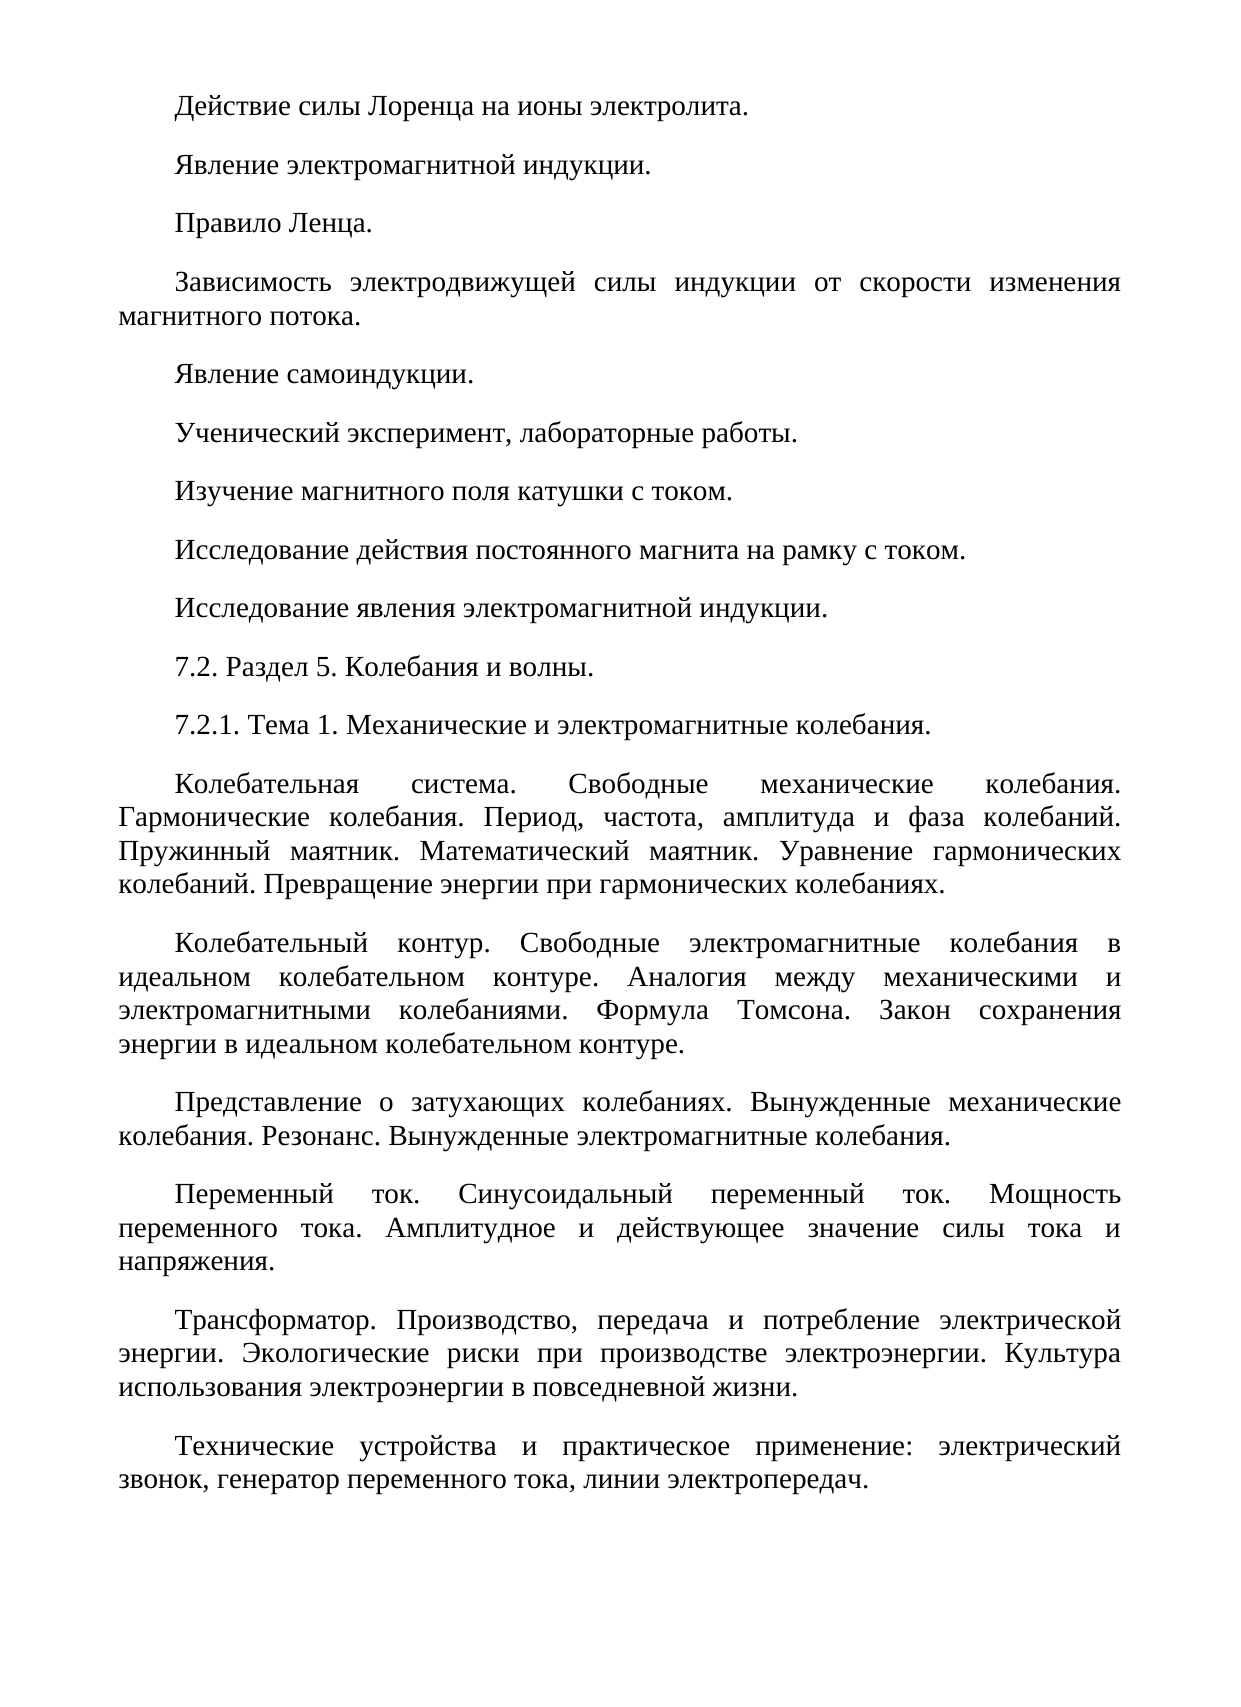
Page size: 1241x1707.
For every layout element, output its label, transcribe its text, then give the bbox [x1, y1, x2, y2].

text Исследование явления электромагнитной индукции. [118, 590, 1122, 624]
text Зависимость электродвижущей силы индукции от скорости изменения магнитного потока. [118, 264, 1122, 331]
text Колебательная система. Свободные механические колебания. Гармонические колебания. Период, частота, амплитуда и фаза колебаний. Пружинный маятник. Математический маятник. Уравнение гармонических колебаний. Превращение энергии при гармонических колебаниях. [118, 766, 1122, 900]
text Исследование действия постоянного магнита на рамку с током. [118, 532, 1122, 565]
text Переменный ток. Синусоидальный переменный ток. Мощность переменного тока. Амплитудное и действующее значение силы тока и напряжения. [118, 1176, 1122, 1277]
text Трансформатор. Производство, передача и потребление электрической энергии. Экологические риски при производстве электроэнергии. Культура использования электроэнергии в повседневной жизни. [118, 1302, 1122, 1403]
text Действие силы Лоренца на ионы электролита. [118, 88, 1122, 122]
text Явление электромагнитной индукции. [118, 147, 1122, 181]
text 7.2. Раздел 5. Колебания и волны. [118, 649, 1122, 682]
text Изучение магнитного поля катушки с током. [118, 473, 1122, 507]
text Правило Ленца. [118, 206, 1122, 239]
text Представление о затухающих колебаниях. Вынужденные механические колебания. Резонанс. Вынужденные электромагнитные колебания. [118, 1084, 1122, 1151]
text Колебательный контур. Свободные электромагнитные колебания в идеальном колебательном контуре. Аналогия между механическими и электромагнитными колебаниями. Формула Томсона. Закон сохранения энергии в идеальном колебательном контуре. [118, 925, 1122, 1059]
text Явление самоиндукции. [118, 356, 1122, 390]
text Технические устройства и практическое применение: электрический звонок, генератор переменного тока, линии электропередач. [118, 1428, 1122, 1495]
text Ученический эксперимент, лабораторные работы. [118, 415, 1122, 448]
text 7.2.1. Тема 1. Механические и электромагнитные колебания. [118, 707, 1122, 741]
